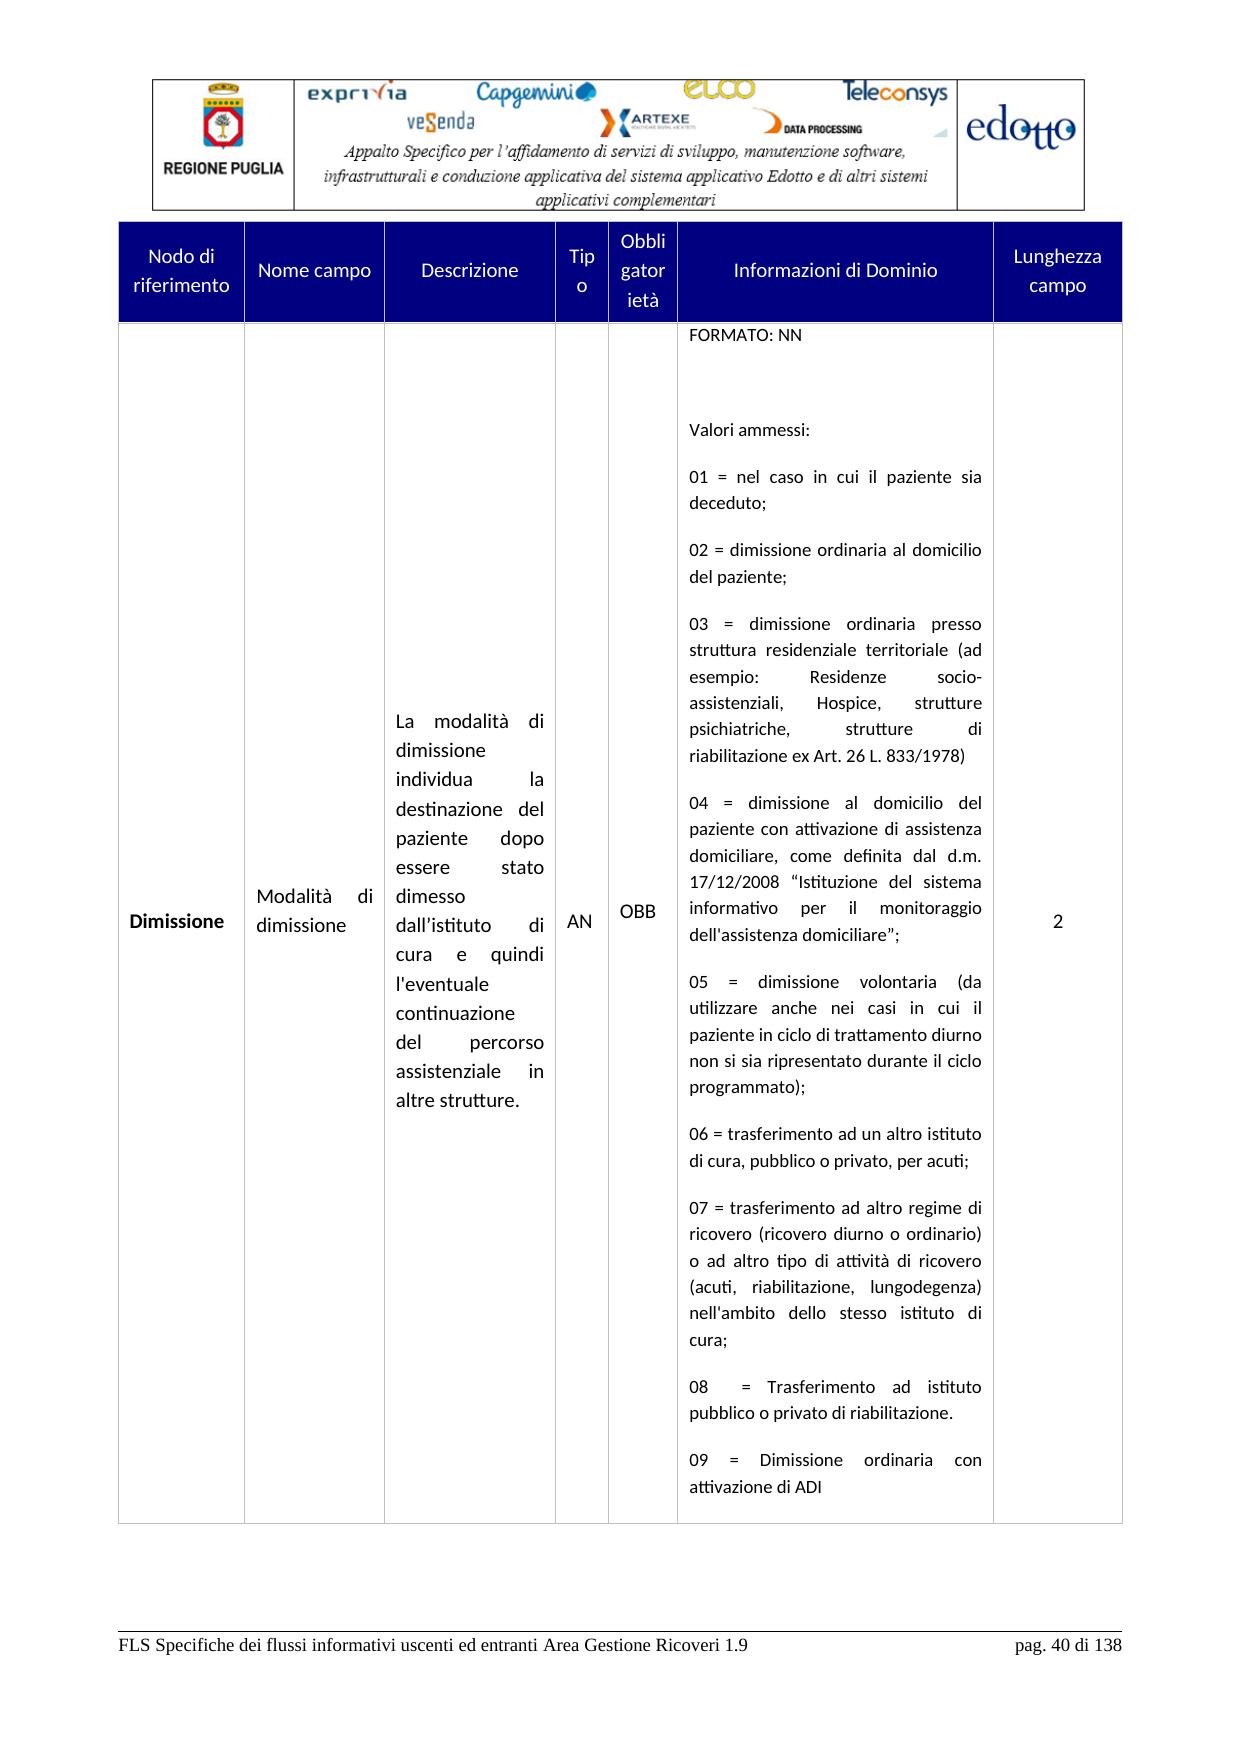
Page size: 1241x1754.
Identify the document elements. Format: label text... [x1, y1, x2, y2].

picture [147, 73, 1093, 218]
table_cell FORMATO: NN Valori ammessi: 01 = nel caso in cui il paziente sia deceduto; 02 = dimissione ordinaria al domicilio del paziente; 03 = dimissione ordinaria presso struttura residenziale territoriale (ad esempio: Residenze socio-assistenziali, Hospice, strutture psichiatriche, strutture di riabilitazione ex Art. 26 L. 833/1978) 04 = dimissione al domicilio del paziente con attivazione di assistenza domiciliare, come definita dal d.m. 17/12/2008 “Istituzione del sistema informativo per il monitoraggio dell'assistenza domiciliare”; 05 = dimissione volontaria (da utilizzare anche nei casi in cui il paziente in ciclo di trattamento diurno non si sia ripresentato durante il ciclo programmato); 06 = trasferimento ad un altro istituto di cura, pubblico o privato, per acuti; 07 = trasferimento ad altro regime di ricovero (ricovero diurno o ordinario) o ad altro tipo di attività di ricovero (acuti, riabilitazione, lungodegenza) nell'ambito dello stesso istituto di cura; 08 = Trasferimento ad istituto pubblico o privato di riabilitazione. 09 = Dimissione ordinaria con attivazione di ADI [678, 324, 993, 1523]
table_cell OBB [609, 324, 677, 1523]
table_header Obbligatorietà [609, 222, 677, 322]
table_header Nodo di riferimento [119, 222, 244, 322]
table_header Lunghezza campo [994, 222, 1122, 322]
table_header Informazioni di Dominio [678, 222, 993, 322]
table_cell Dimissione [119, 324, 244, 1523]
table_cell La modalità di dimissione individua la destinazione del paziente dopo essere stato dimesso dall’istituto di cura e quindi l'eventuale continuazione del percorso assistenziale in altre strutture. [385, 324, 555, 1523]
table_cell 2 [994, 324, 1122, 1523]
table_cell AN [556, 324, 608, 1523]
table_cell Modalità di dimissione [245, 324, 384, 1523]
table_header Tipo [556, 222, 608, 322]
table_header Descrizione [385, 222, 555, 322]
table_header Nome campo [245, 222, 384, 322]
